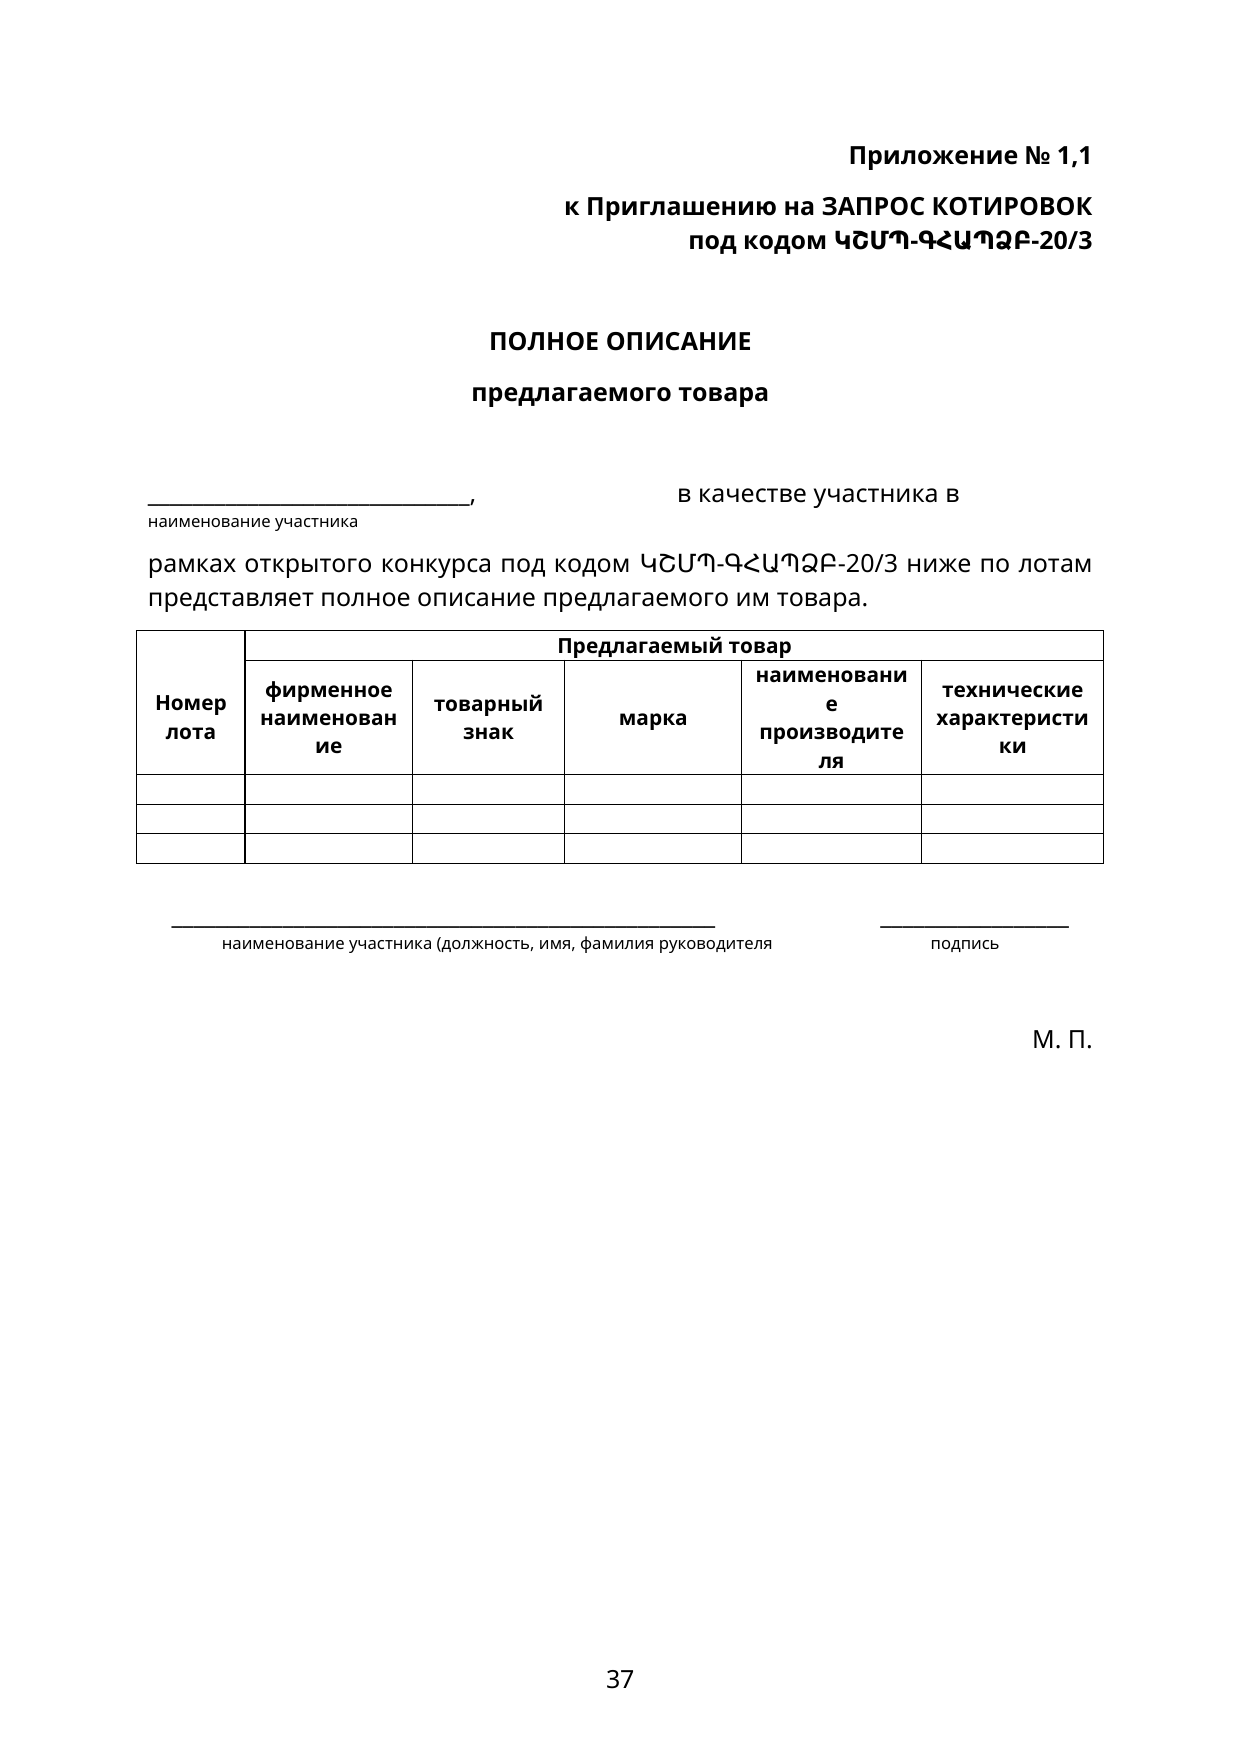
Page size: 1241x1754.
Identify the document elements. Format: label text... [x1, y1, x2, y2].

table_cell фирменное наименование [246, 661, 412, 774]
table_cell [922, 805, 1103, 833]
text наименование участника (должность, имя, фамилия руководителя подпись [222, 932, 1092, 954]
text М. П. [148, 1022, 1092, 1056]
subtitle Приложение № 1,1 [148, 137, 1092, 172]
table_cell [742, 805, 921, 833]
table_cell [246, 775, 412, 804]
table_cell наименование производителя [742, 661, 921, 774]
table_cell [565, 834, 741, 863]
subtitle ПОЛНОЕ ОПИСАНИЕ [207, 324, 1034, 358]
table_cell [742, 775, 921, 804]
table_cell товарный знак [413, 661, 564, 774]
text наименование участника [148, 510, 1092, 533]
table_cell [413, 834, 564, 863]
text _________________________________________________ _________________ [148, 898, 1092, 932]
text _____________________________, в качестве участника в [148, 476, 1092, 510]
table_cell [246, 834, 412, 863]
table_cell технические характеристики [922, 661, 1103, 774]
table_cell [246, 805, 412, 833]
table_cell [742, 834, 921, 863]
table_cell [922, 775, 1103, 804]
text к Приглашению на ЗАПРОС КОТИРОВОК под кодом ԿՇՄՊ-ԳՀԱՊՁԲ-20/3 [148, 188, 1092, 256]
table_cell [565, 805, 741, 833]
table_cell [137, 805, 244, 833]
subtitle предлагаемого товара [207, 374, 1034, 408]
table_cell [137, 834, 244, 863]
table_cell [922, 834, 1103, 863]
table_cell [413, 775, 564, 804]
table_cell [413, 805, 564, 833]
table_cell [137, 775, 244, 804]
text рамках открытого конкурса под кодом ԿՇՄՊ-ԳՀԱՊՁԲ-20/3 ниже по лотам представляет полное описание предлагаемого им товара. [148, 545, 1092, 613]
table_cell [565, 775, 741, 804]
table_header Предлагаемый товар [246, 631, 1103, 659]
table_header Номер лота [137, 631, 244, 774]
table_cell марка [565, 661, 741, 774]
